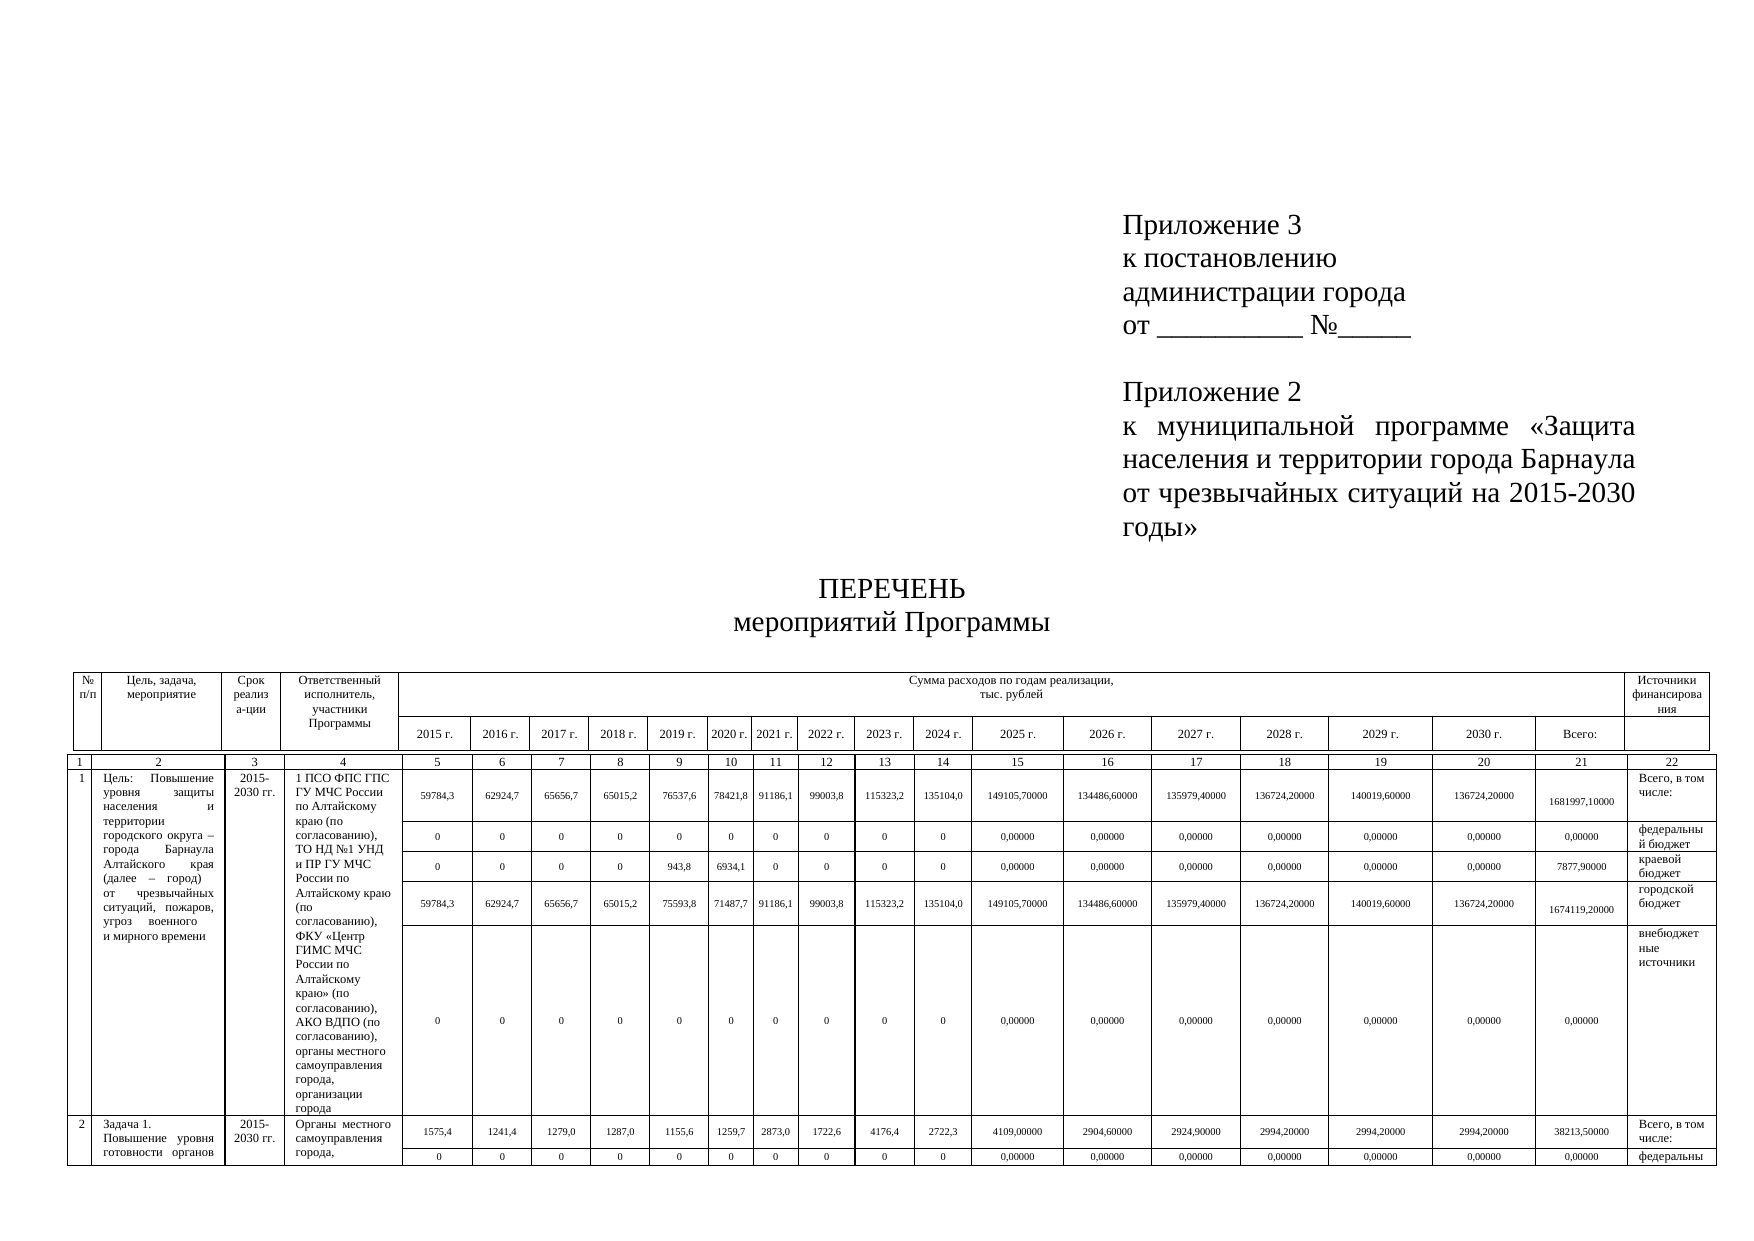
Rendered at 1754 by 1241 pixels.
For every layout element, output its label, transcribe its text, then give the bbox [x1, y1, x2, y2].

table_cell 115323,2 [856, 882, 914, 925]
table_header 5 [403, 755, 472, 769]
table_cell 2994,20000 [1433, 1116, 1535, 1148]
table_cell 71487,7 [709, 882, 753, 925]
table_cell 0,00000 [1433, 822, 1535, 851]
table_cell 59784,3 [403, 882, 472, 925]
table_header Источники финансирования [1625, 673, 1709, 716]
table_cell 0,00000 [1536, 926, 1627, 1115]
table_header 15 [972, 755, 1063, 769]
table_header № п/п [74, 673, 101, 750]
table_cell 1722,6 [799, 1116, 854, 1148]
table_cell 2026 г. [1064, 717, 1151, 750]
table_cell 2873,0 [754, 1116, 798, 1148]
table_cell 134486,60000 [1064, 882, 1151, 925]
table_cell 1259,7 [709, 1116, 753, 1148]
table_cell 0 [915, 1149, 971, 1165]
table_cell 65015,2 [591, 882, 649, 925]
table_cell 1279,0 [532, 1116, 590, 1148]
table_cell 1681997,10000 [1536, 770, 1627, 821]
table_header 10 [709, 755, 753, 769]
table_cell 0,00000 [1241, 852, 1328, 881]
table_cell 0 [799, 822, 854, 851]
table_cell 0,00000 [1329, 1149, 1432, 1165]
table_cell 136724,20000 [1433, 770, 1535, 821]
table_cell 38213,50000 [1536, 1116, 1627, 1148]
table_cell 2994,20000 [1241, 1116, 1328, 1148]
table_cell 7877,90000 [1536, 852, 1627, 881]
table_cell 136724,20000 [1433, 882, 1535, 925]
table_cell 0 [915, 926, 971, 1115]
table_header 18 [1241, 755, 1328, 769]
table_cell 0,00000 [1536, 822, 1627, 851]
table_header Ответственный исполнитель, участники Программы [281, 673, 398, 750]
table_cell 2018 г. [589, 717, 647, 750]
table_cell краевой бюджет [1628, 852, 1716, 881]
table_cell 2015- 2030 гг. [226, 770, 284, 1115]
table_header 19 [1329, 755, 1432, 769]
table_cell 62924,7 [473, 882, 531, 925]
table_cell 6934,1 [709, 852, 753, 881]
table_cell 0 [473, 822, 531, 851]
table_cell 0,00000 [1064, 926, 1151, 1115]
table_cell внебюджетные источники [1628, 926, 1716, 1115]
table_cell 134486,60000 [1064, 770, 1151, 821]
table_cell 0,00000 [1433, 1149, 1535, 1165]
table_cell 0 [754, 822, 798, 851]
table_cell 0,00000 [1329, 926, 1432, 1115]
table_header 17 [1152, 755, 1240, 769]
table_cell федеральный бюджет [1628, 1149, 1716, 1165]
table_cell 0,00000 [1536, 1149, 1627, 1165]
table_cell 0,00000 [1064, 822, 1151, 851]
table_cell 2019 г. [648, 717, 707, 750]
table_cell 4176,4 [856, 1116, 914, 1148]
table_header 3 [226, 755, 284, 769]
table_cell 1 ПСО ФПС ГПС ГУ МЧС России по Алтайскому краю (по согласованию), ТО НД №1 УНД и ПР ГУ МЧС России по Алтайскому краю (по согласованию), ФКУ «Центр ГИМС МЧС России по Алтайскому краю» (по согласованию), АКО ВДПО (по согласованию), органы местного самоуправления города, организации города [285, 770, 402, 1115]
table_header 4 [285, 755, 402, 769]
table_cell 149105,70000 [972, 770, 1063, 821]
table_cell 0 [856, 926, 914, 1115]
table_cell 0 [473, 926, 531, 1115]
table_cell 0,00000 [1241, 822, 1328, 851]
table_cell 65656,7 [532, 770, 590, 821]
table_cell федеральный бюджет [1628, 822, 1716, 851]
text мероприятий Программы [148, 604, 1636, 638]
table_cell 75593,8 [650, 882, 708, 925]
table_cell Всего: [1536, 717, 1624, 750]
table_cell 65656,7 [532, 882, 590, 925]
table_cell 1155,6 [650, 1116, 708, 1148]
table_header 12 [799, 755, 854, 769]
text ПЕРЕЧЕНЬ [142, 571, 1642, 604]
text к постановлению [1122, 240, 1636, 274]
table_cell 2015- 2030 гг. [226, 1116, 284, 1165]
table_cell 2024 г. [914, 717, 972, 750]
table_cell 943,8 [650, 852, 708, 881]
table_header Цель, задача, мероприятие [102, 673, 221, 750]
table_cell 2023 г. [855, 717, 913, 750]
table_header 13 [856, 755, 914, 769]
table_cell 0 [591, 852, 649, 881]
table_cell 0,00000 [1064, 852, 1151, 881]
table_cell 2025 г. [973, 717, 1063, 750]
table_cell городской бюджет [1628, 882, 1716, 925]
table_cell 2904,60000 [1064, 1116, 1151, 1148]
table_cell 0,00000 [1433, 852, 1535, 881]
table_cell 0 [532, 926, 590, 1115]
table_cell 2017 г. [530, 717, 588, 750]
table_cell 0 [754, 1149, 798, 1165]
table_header Срок реализа-ции [222, 673, 280, 750]
table_cell 91186,1 [754, 882, 798, 925]
table_header Сумма расходов по годам реализации, тыс. рублей [399, 673, 1624, 716]
table_header 22 [1628, 755, 1716, 769]
table_cell 2028 г. [1241, 717, 1328, 750]
table_cell 0 [532, 852, 590, 881]
table_header 1 [68, 755, 91, 769]
table_cell 0 [403, 1149, 472, 1165]
table_header 11 [754, 755, 798, 769]
table_cell 4109,00000 [972, 1116, 1063, 1148]
table_cell 0 [473, 852, 531, 881]
table_cell 0 [856, 822, 914, 851]
table_cell 1287,0 [591, 1116, 649, 1148]
table_cell 0 [799, 1149, 854, 1165]
table_cell 0 [650, 926, 708, 1115]
table_cell 0,00000 [972, 822, 1063, 851]
table_cell 62924,7 [473, 770, 531, 821]
table_cell 2 [68, 1116, 91, 1165]
table_cell 115323,2 [856, 770, 914, 821]
table_cell 140019,60000 [1329, 882, 1432, 925]
table_cell 0,00000 [1433, 926, 1535, 1115]
table_cell Цель: Повышение уровня защиты населения и территории городского округа – города Барнаула Алтайского края (далее – город) от чрезвычайных ситуаций, пожаров, угроз военного и мирного времени [92, 770, 224, 1115]
table_cell 0 [650, 822, 708, 851]
table_cell 0,00000 [1152, 852, 1240, 881]
table_cell 1575,4 [403, 1116, 472, 1148]
table_cell 0,00000 [972, 1149, 1063, 1165]
table_header 8 [591, 755, 649, 769]
table_cell 0 [856, 852, 914, 881]
table_cell 1674119,20000 [1536, 882, 1627, 925]
table_cell 78421,8 [709, 770, 753, 821]
table_cell 0,00000 [1152, 1149, 1240, 1165]
table_cell 76537,6 [650, 770, 708, 821]
table_header 20 [1433, 755, 1535, 769]
table_header 2 [92, 755, 224, 769]
table_cell 0,00000 [1329, 852, 1432, 881]
table_cell 0 [403, 926, 472, 1115]
text Приложение 2 [1122, 374, 1636, 408]
table_cell 0 [915, 852, 971, 881]
table_cell 99003,8 [799, 882, 854, 925]
table_cell 0,00000 [1241, 1149, 1328, 1165]
table_cell 0 [754, 926, 798, 1115]
table_cell 0 [473, 1149, 531, 1165]
table_cell 2924,90000 [1152, 1116, 1240, 1148]
table_cell 2027 г. [1152, 717, 1240, 750]
table_cell 2030 г. [1433, 717, 1535, 750]
table_cell 2022 г. [798, 717, 854, 750]
table_cell 1241,4 [473, 1116, 531, 1148]
table_header 14 [915, 755, 971, 769]
table_cell 2994,20000 [1329, 1116, 1432, 1148]
table_cell 135104,0 [915, 882, 971, 925]
text к муниципальной программе «Защита населения и территории города Барнаула от чрезвычайных ситуаций на 2015-2030 годы» [1122, 408, 1636, 542]
table_cell 0 [650, 1149, 708, 1165]
table_cell 2029 г. [1329, 717, 1432, 750]
table_header 16 [1064, 755, 1151, 769]
table_cell 2015 г. [399, 717, 470, 750]
table_cell 0,00000 [1064, 1149, 1151, 1165]
text от __________ №_____ [1122, 307, 1636, 341]
table_header 7 [532, 755, 590, 769]
table_cell 0 [403, 852, 472, 881]
table_cell 149105,70000 [972, 882, 1063, 925]
table_cell 0 [856, 1149, 914, 1165]
table_cell 0,00000 [972, 926, 1063, 1115]
table_cell 0 [591, 822, 649, 851]
table_cell 136724,20000 [1241, 882, 1328, 925]
table_cell 135104,0 [915, 770, 971, 821]
table_cell 0,00000 [1152, 926, 1240, 1115]
table_cell 91186,1 [754, 770, 798, 821]
table_cell 0 [532, 1149, 590, 1165]
table_cell 0 [799, 926, 854, 1115]
table_cell 136724,20000 [1241, 770, 1328, 821]
table_cell Всего, в том числе: [1628, 770, 1716, 821]
table_cell 59784,3 [403, 770, 472, 821]
table_cell 0,00000 [1152, 822, 1240, 851]
table_header 6 [473, 755, 531, 769]
table_cell 0 [709, 1149, 753, 1165]
table_cell 0 [591, 1149, 649, 1165]
table_cell 65015,2 [591, 770, 649, 821]
table_cell 135979,40000 [1152, 882, 1240, 925]
table_header 21 [1536, 755, 1627, 769]
table_cell 2016 г. [471, 717, 529, 750]
table_cell 1 [68, 770, 91, 1115]
table_cell Всего, в том числе: [1628, 1116, 1716, 1148]
table_cell 99003,8 [799, 770, 854, 821]
table_cell 0,00000 [1329, 822, 1432, 851]
table_cell [1625, 717, 1709, 750]
table_cell 2020 г. [708, 717, 751, 750]
table_header 9 [650, 755, 708, 769]
table_cell 0 [709, 822, 753, 851]
table_cell 0 [532, 822, 590, 851]
table_cell 0 [403, 822, 472, 851]
table_cell 2722,3 [915, 1116, 971, 1148]
table_cell 0,00000 [1241, 926, 1328, 1115]
text администрации города [1122, 274, 1636, 307]
table_cell 2021 г. [752, 717, 797, 750]
table_cell 0 [754, 852, 798, 881]
table_cell 0 [709, 926, 753, 1115]
table_cell 0 [591, 926, 649, 1115]
table_cell 0 [915, 822, 971, 851]
text Приложение 3 [1122, 207, 1636, 240]
table_cell 0 [799, 852, 854, 881]
table_cell 135979,40000 [1152, 770, 1240, 821]
table_cell 0,00000 [972, 852, 1063, 881]
table_cell 140019,60000 [1329, 770, 1432, 821]
